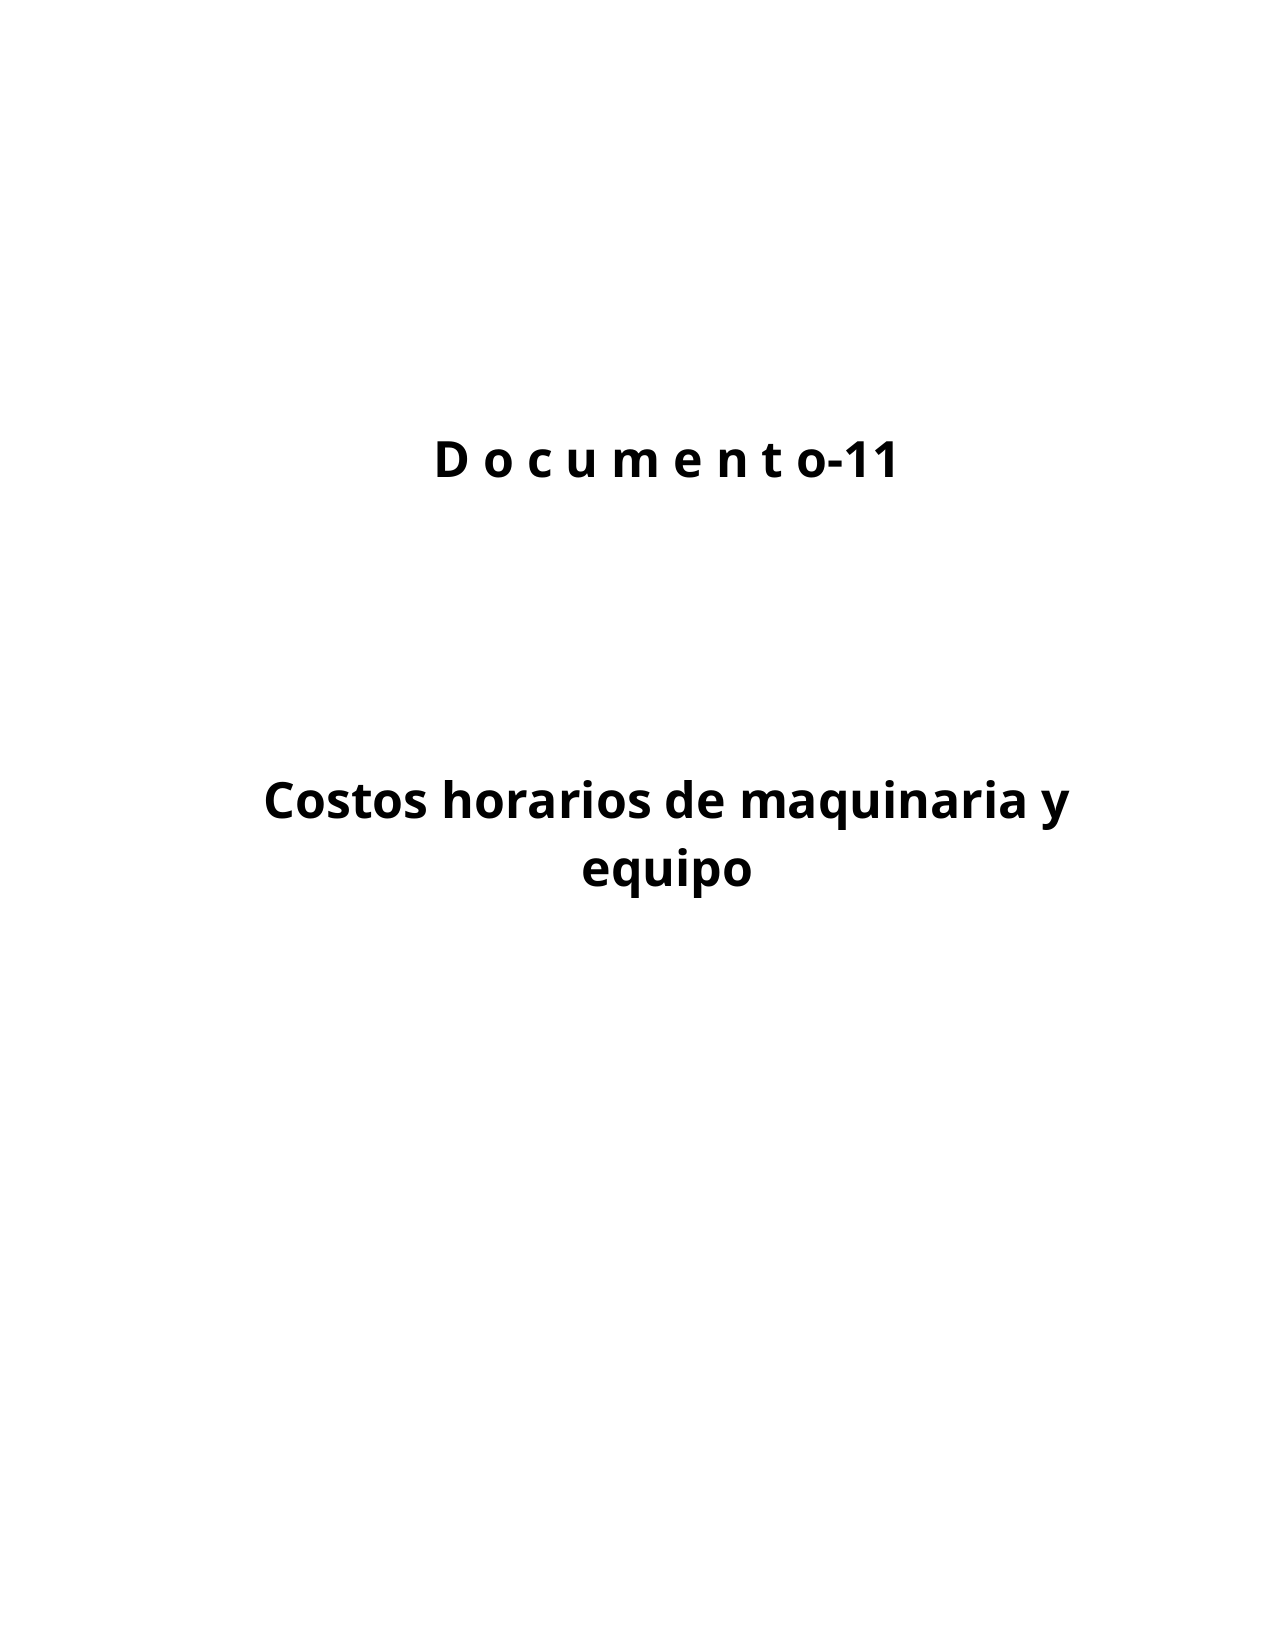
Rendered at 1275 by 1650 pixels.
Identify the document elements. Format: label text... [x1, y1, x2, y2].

text Costos horarios de maquinaria y equipo [177, 764, 1157, 901]
text D o c u m e n t o-11 [177, 424, 1157, 492]
